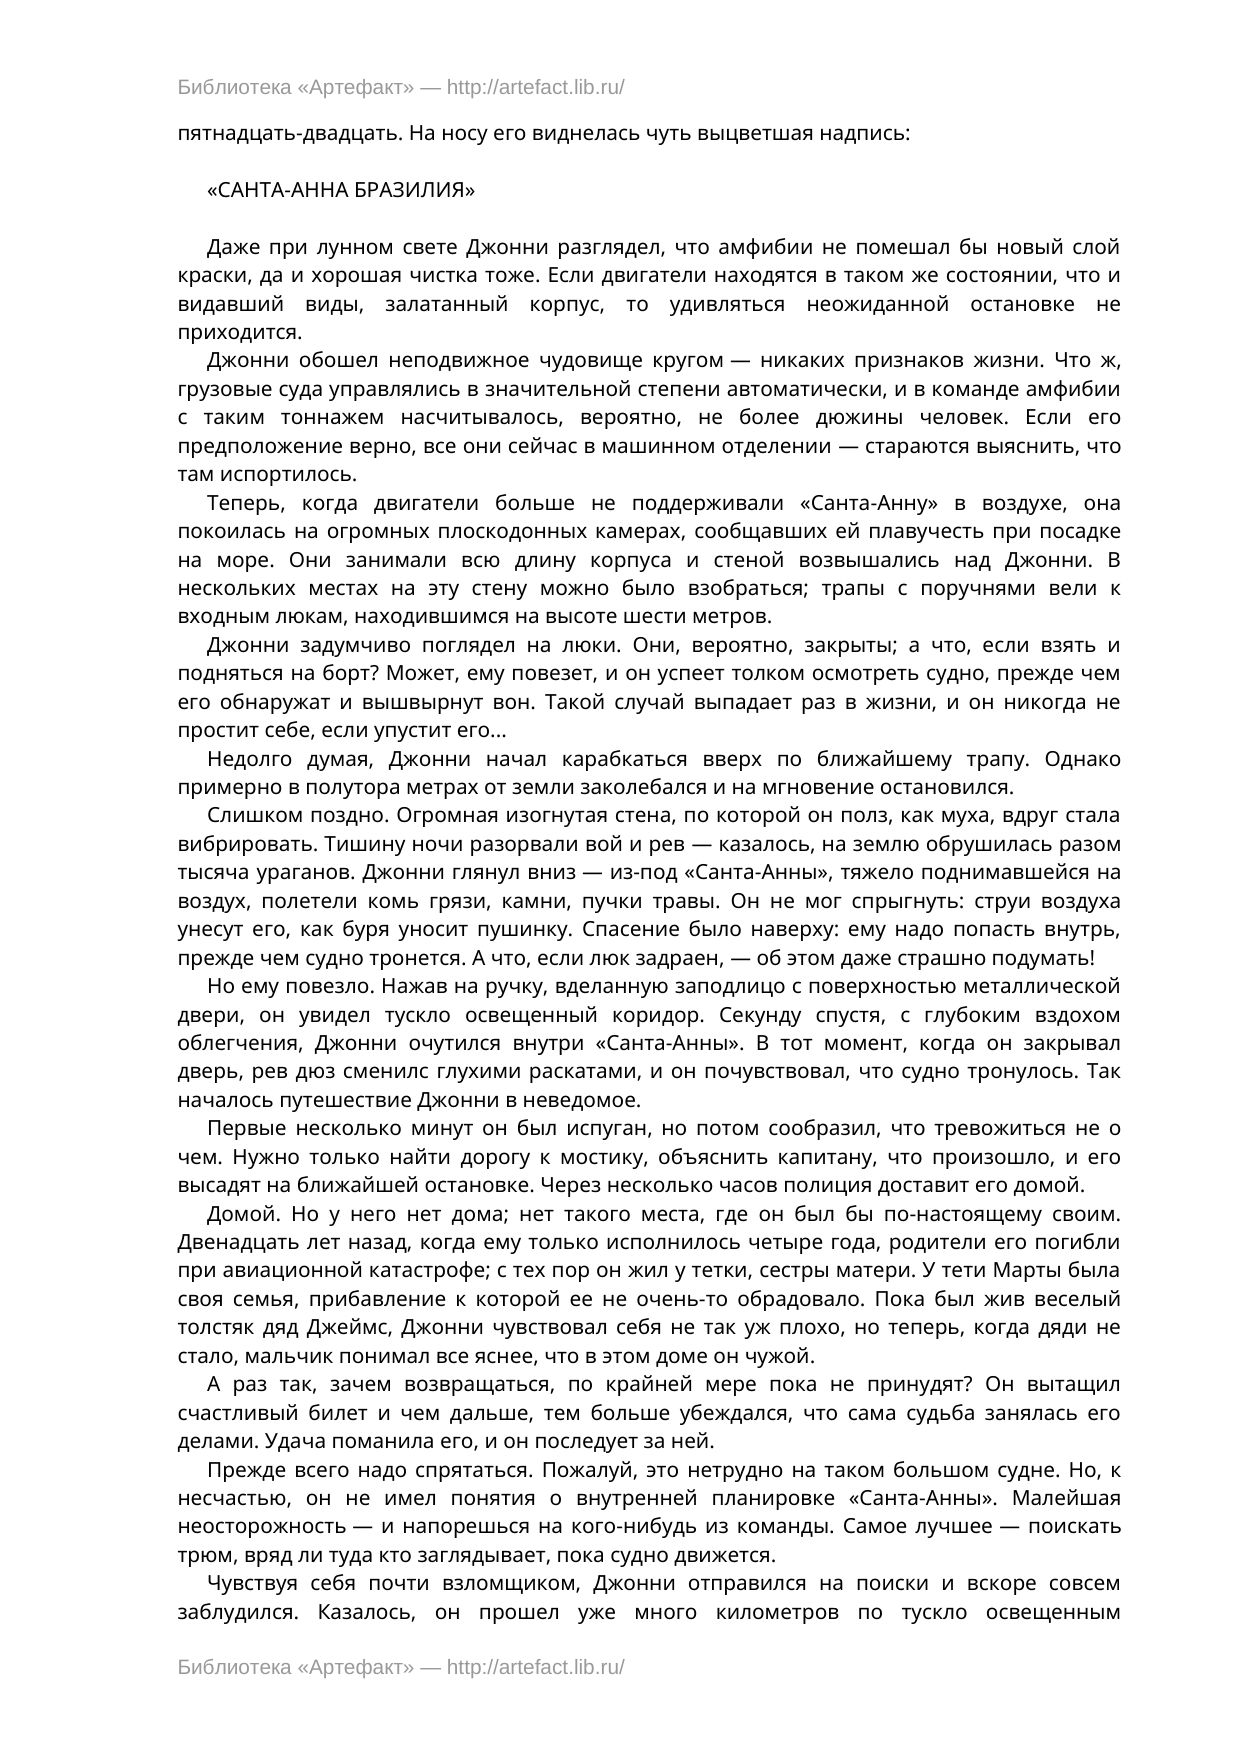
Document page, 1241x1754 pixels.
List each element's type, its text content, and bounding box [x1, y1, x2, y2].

text Теперь, когда двигатели больше не поддерживали «Санта-Анну» в воздухе, она покоилась на огромных плоскодонных камерах, сообщавших ей плавучесть при посадке на море. Они занимали всю длину корпуса и стеной возвышались над Джонни. В нескольких местах на эту стену можно было взобраться; трапы с поручнями вели к входным люкам, находившимся на высоте шести метров. [177, 488, 1122, 630]
text Слишком поздно. Огромная изогнутая стена, по которой он полз, как муха, вдруг стала вибрировать. Тишину ночи разорвали вой и рев — казалось, на землю обрушилась разом тысяча ураганов. Джонни глянул вниз — из-под «Санта-Анны», тяжело поднимавшейся на воздух, полетели комь грязи, камни, пучки травы. Он не мог спрыгнуть: струи воздуха унесут его, как буря уносит пушинку. Спасение было наверху: ему надо попасть внутрь, прежде чем судно тронется. А что, если люк задраен, — об этом даже страшно подумать! [177, 801, 1122, 971]
text Недолго думая, Джонни начал карабкаться вверх по ближайшему трапу. Однако примерно в полутора метрах от земли заколебался и на мгновение остановился. [177, 744, 1122, 801]
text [177, 118, 1122, 147]
text Домой. Но у него нет дома; нет такого места, где он был бы по-настоящему своим. Двенадцать лет назад, когда ему только исполнилось четыре года, родители его погибли при авиационной катастрофе; с тех пор он жил у тетки, сестры матери. У тети Марты была своя семья, прибавление к которой ее не очень-то обрадовало. Пока был жив веселый толстяк дяд Джеймс, Джонни чувствовал себя не так уж плохо, но теперь, когда дяди не стало, мальчик понимал все яснее, что в этом доме он чужой. [177, 1199, 1122, 1369]
text Джонни задумчиво поглядел на люки. Они, вероятно, закрыты; а что, если взять и подняться на борт? Может, ему повезет, и он успеет толком осмотреть судно, прежде чем его обнаружат и вышвырнут вон. Такой случай выпадает раз в жизни, и он никогда не простит себе, если упустит его... [177, 630, 1122, 744]
text А раз так, зачем возвращаться, по крайней мере пока не принудят? Он вытащил счастливый билет и чем дальше, тем больше убеждался, что сама судьба занялась его делами. Удача поманила его, и он последует за ней. [177, 1369, 1122, 1455]
text Но ему повезло. Нажав на ручку, вделанную заподлицо с поверхностью металлической двери, он увидел тускло освещенный коридор. Секунду спустя, с глубоким вздохом облегчения, Джонни очутился внутри «Санта-Анны». В тот момент, когда он закрывал дверь, рев дюз сменилс глухими раскатами, и он почувствовал, что судно тронулось. Так началось путешествие Джонни в неведомое. [177, 971, 1122, 1113]
text Первые несколько минут он был испуган, но потом сообразил, что тревожиться не о чем. Нужно только найти дорогу к мостику, объяснить капитану, что произошло, и его высадят на ближайшей остановке. Через несколько часов полиция доставит его домой. [177, 1113, 1122, 1199]
text Джонни обошел неподвижное чудовище кругом — никаких признаков жизни. Что ж, грузовые суда управлялись в значительной степени автоматически, и в команде амфибии с таким тоннажем насчитывалось, вероятно, не более дюжины человек. Если его предположение верно, все они сейчас в машинном отделении — стараются выяснить, что там испортилось. [177, 346, 1122, 488]
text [177, 1568, 1122, 1625]
text «САНТА-АННА БРАЗИЛИЯ» [177, 175, 1122, 203]
text Даже при лунном свете Джонни разглядел, что амфибии не помешал бы новый слой краски, да и хорошая чистка тоже. Если двигатели находятся в таком же состоянии, что и видавший виды, залатанный корпус, то удивляться неожиданной остановке не приходится. [177, 232, 1122, 346]
text Прежде всего надо спрятаться. Пожалуй, это нетрудно на таком большом судне. Но, к несчастью, он не имел понятия о внутренней планировке «Санта-Анны». Малейшая неосторожность — и напорешься на кого-нибудь из команды. Самое лучшее — поискать трюм, вряд ли туда кто заглядывает, пока судно движется. [177, 1455, 1122, 1568]
